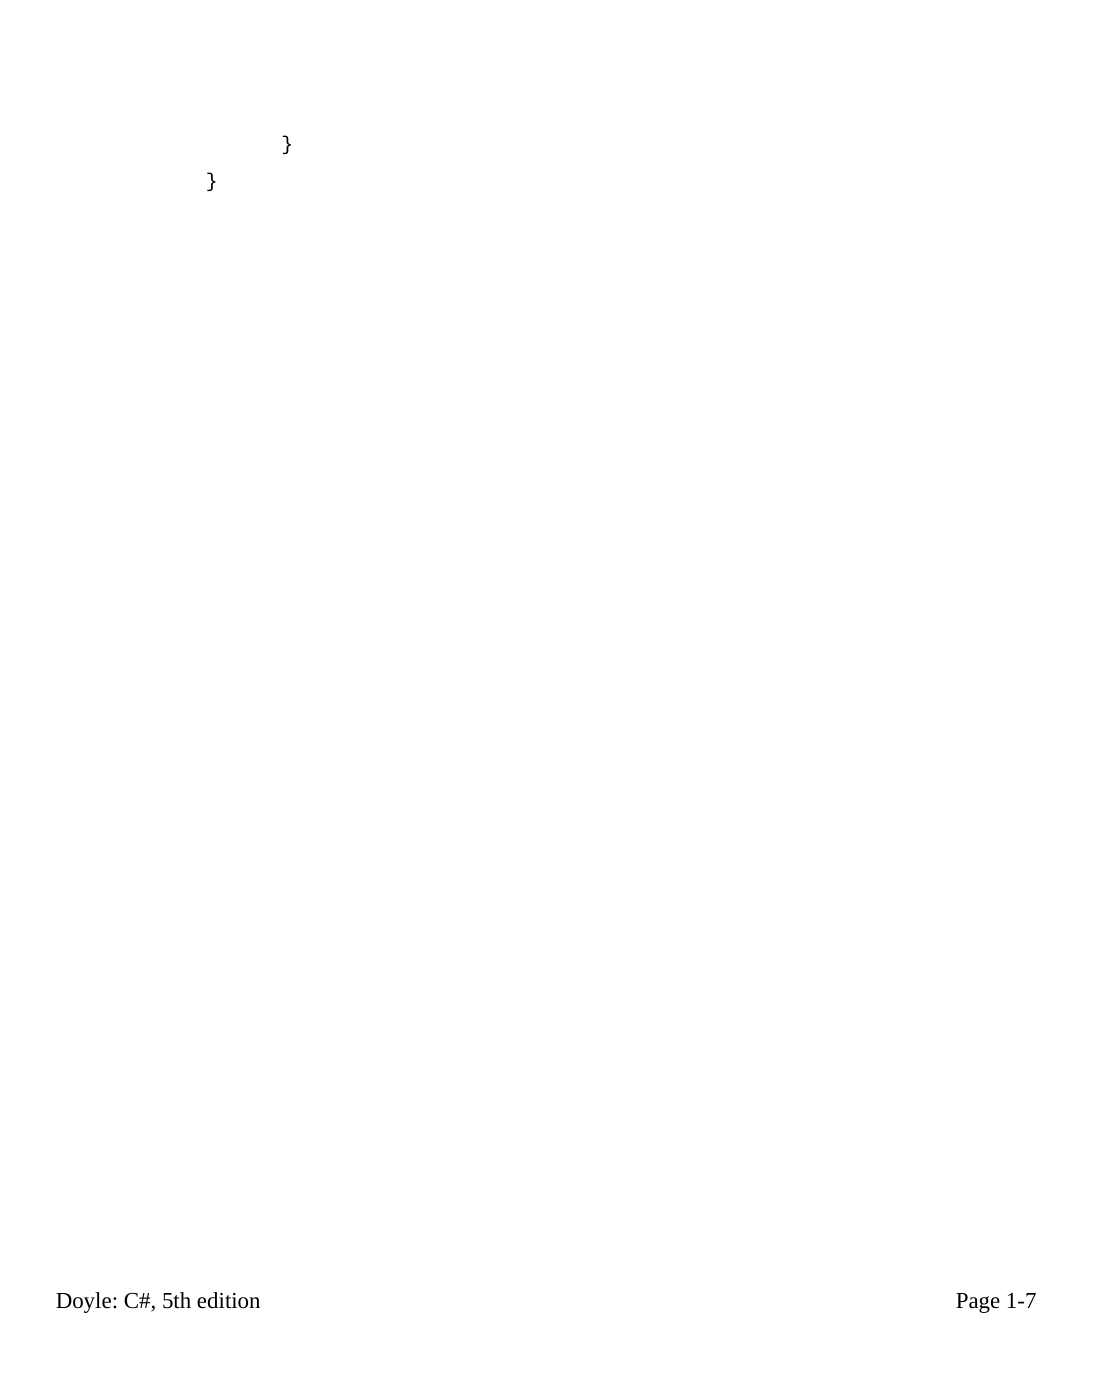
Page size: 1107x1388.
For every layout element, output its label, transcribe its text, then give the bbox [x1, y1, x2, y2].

text } [234, 132, 1046, 155]
text } [131, 169, 1046, 192]
